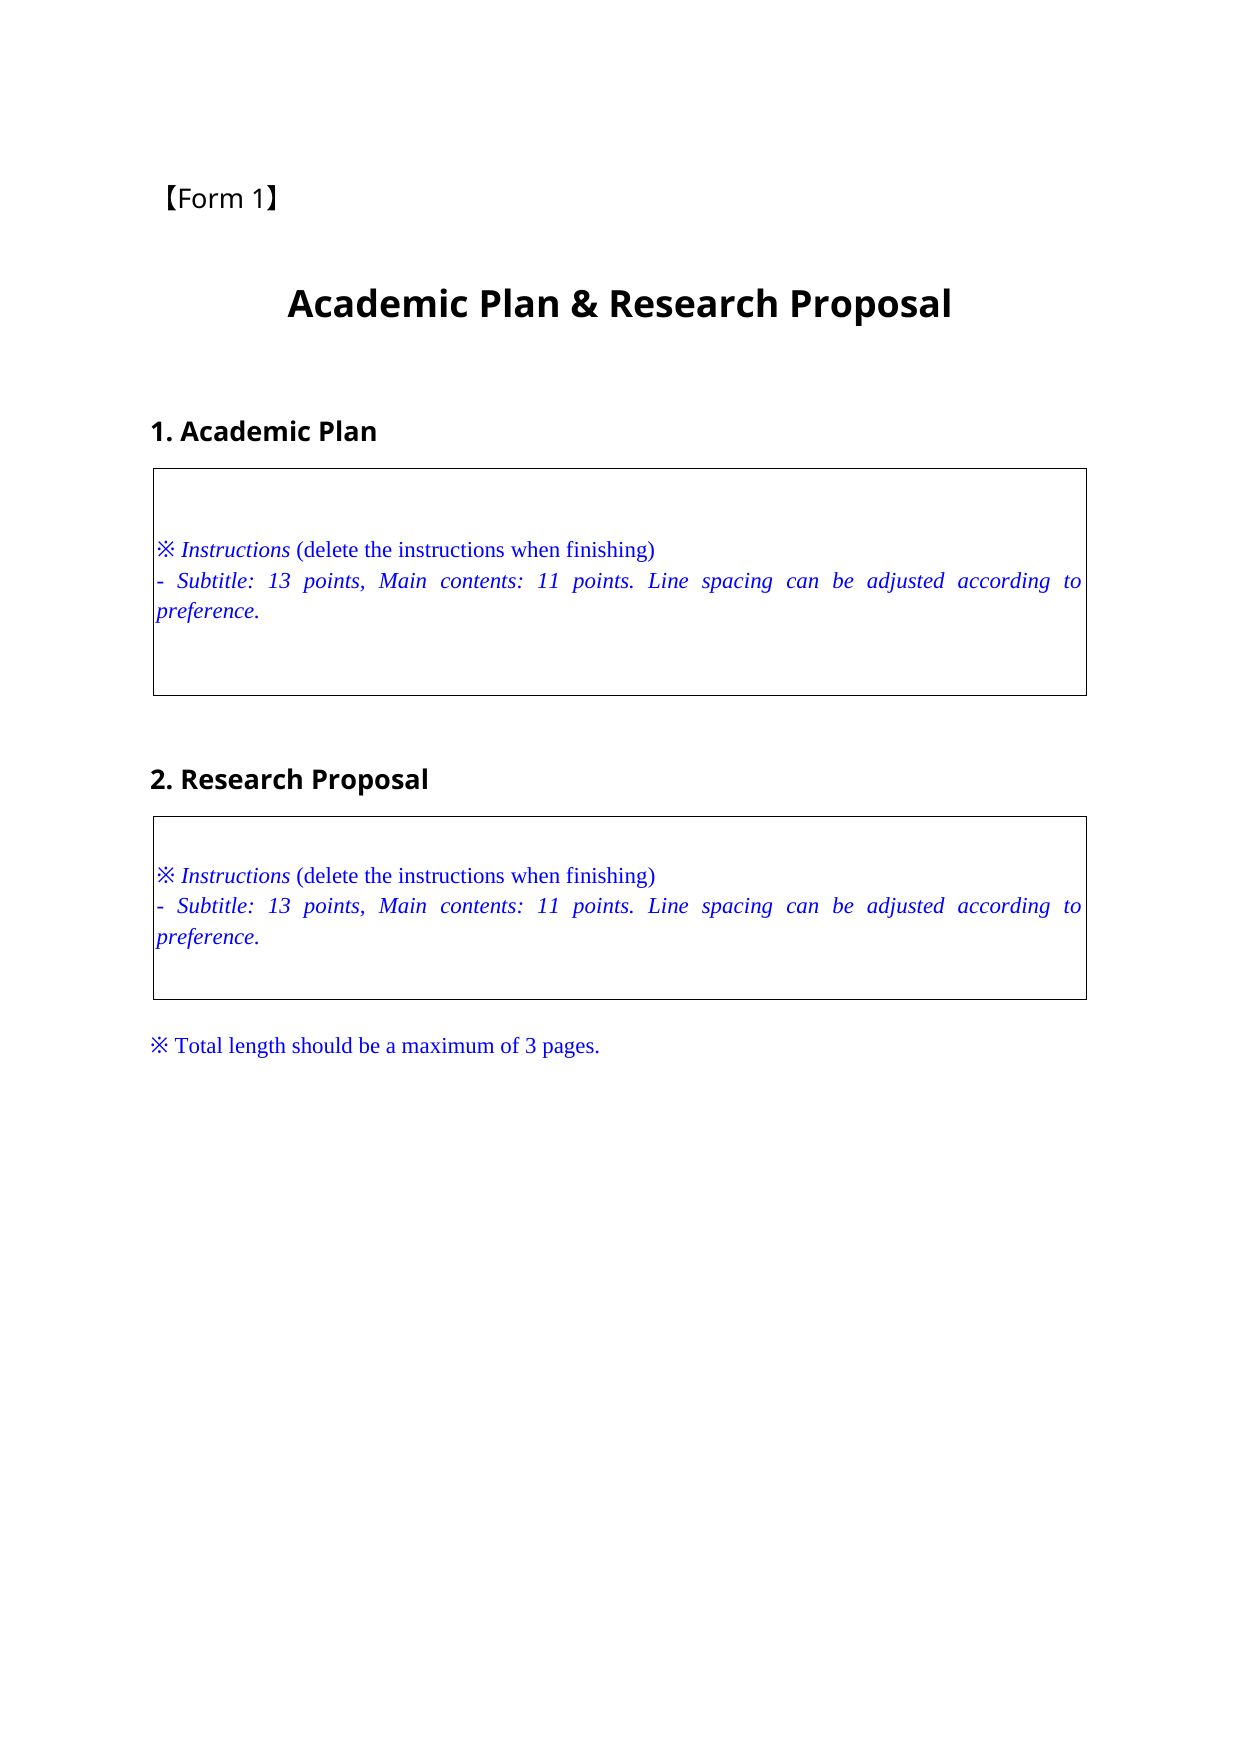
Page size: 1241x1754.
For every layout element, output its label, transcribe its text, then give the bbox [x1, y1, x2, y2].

text 1. Academic Plan [150, 412, 1090, 449]
text ※ Total length should be a maximum of 3 pages. [150, 1032, 1090, 1058]
table_header ※ Instructions (delete the instructions when finishing) - Subtitle: 13 points, Main contents: 11 points. Line spacing can be adjusted according to preference. [154, 817, 1086, 999]
text 2. Research Proposal [150, 761, 1090, 797]
text 【Form 1】 [150, 177, 1090, 217]
table_header ※ Instructions (delete the instructions when finishing) - Subtitle: 13 points, Main contents: 11 points. Line spacing can be adjusted according to preference. [154, 469, 1086, 695]
text Academic Plan & Research Proposal [150, 278, 1090, 329]
